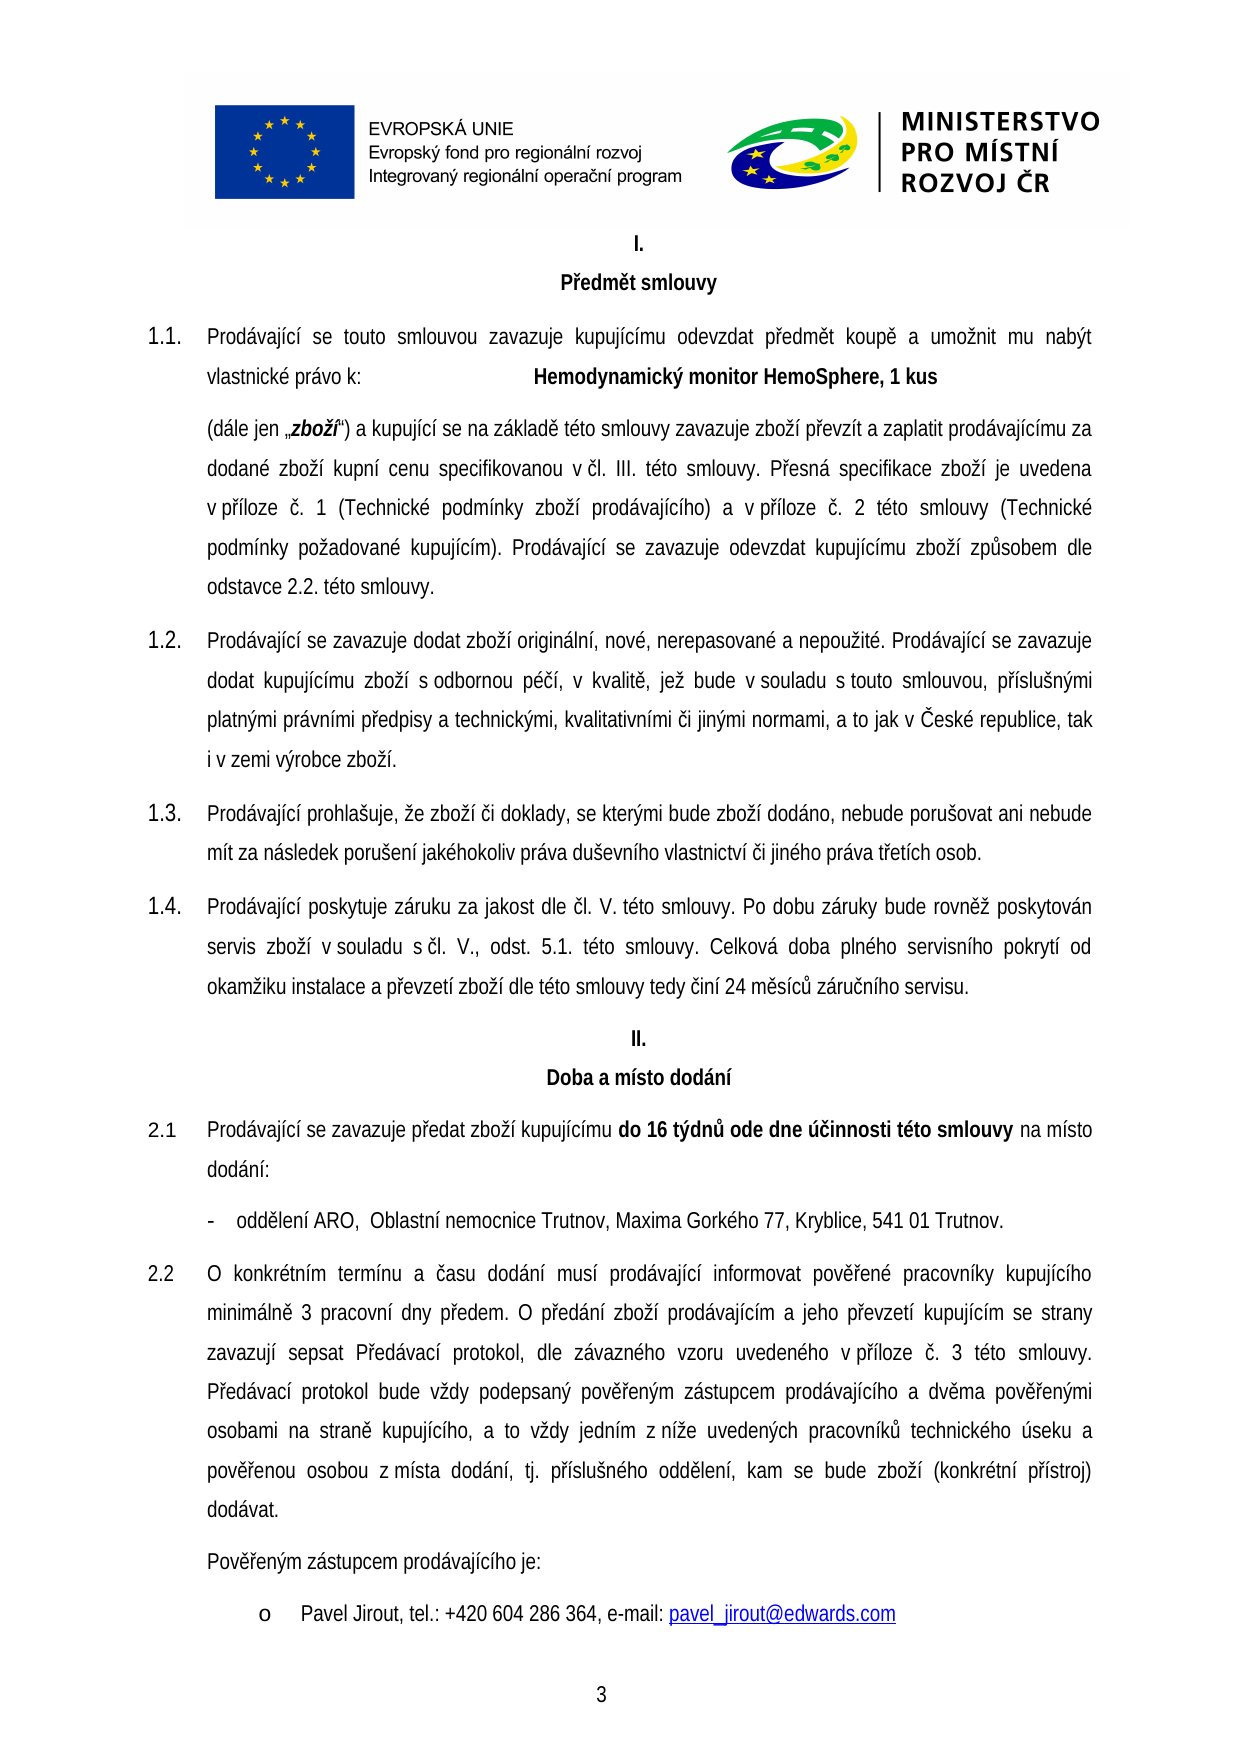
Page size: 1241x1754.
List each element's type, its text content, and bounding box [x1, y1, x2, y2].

text (dále jen „zboží“) a kupující se na základě této smlouvy zavazuje zboží převzít a zaplatit prodávajícímu za dodané zboží kupní cenu specifikovanou v čl. III. této smlouvy. Přesná specifikace zboží je uvedena v příloze č. 1 (Technické podmínky zboží prodávajícího) a v příloze č. 2 této smlouvy (Technické podmínky požadované kupujícím). Prodávající se zavazuje odevzdat kupujícímu zboží způsobem dle odstavce 2.2. této smlouvy. [148, 415, 1092, 599]
list Prodávající se touto smlouvou zavazuje kupujícímu odevzdat předmět koupě a umožnit mu nabýt vlastnické právo k: Hemodynamický monitor HemoSphere, 1 kus [148, 321, 1092, 389]
text Pověřeným zástupcem prodávajícího je: [207, 1548, 1092, 1575]
list O konkrétním termínu a času dodání musí prodávající informovat pověřené pracovníky kupujícího minimálně 3 pracovní dny předem. O předání zboží prodávajícím a jeho převzetí kupujícím se strany zavazují sepsat Předávací protokol, dle závazného vzoru uvedeného v příloze č. 3 této smlouvy. Předávací protokol bude vždy podepsaný pověřeným zástupcem prodávajícího a dvěma pověřenými osobami na straně kupujícího, a to vždy jedním z níže uvedených pracovníků technického úseku a pověřenou osobou z místa dodání, tj. příslušného oddělení, kam se bude zboží (konkrétní přístroj) dodávat. [148, 1259, 1092, 1523]
text II. [185, 1024, 1092, 1051]
list oddělení ARO, Oblastní nemocnice Trutnov, Maxima Gorkého 77, Kryblice, 541 01 Trutnov. [207, 1207, 1092, 1234]
list Prodávající se zavazuje předat zboží kupujícímu do 16 týdnů ode dne účinnosti této smlouvy na místo dodání: [148, 1116, 1092, 1182]
picture [184, 73, 1130, 230]
list Pavel Jirout, tel.: +420 604 286 364, e-mail: pavel_jirout@edwards.com [258, 1600, 1092, 1629]
text I. [185, 230, 1092, 256]
subtitle Doba a místo dodání [185, 1064, 1092, 1090]
list Prodávající poskytuje záruku za jakost dle čl. V. této smlouvy. Po dobu záruky bude rovněž poskytován servis zboží v souladu s čl. V., odst. 5.1. této smlouvy. Celková doba plného servisního pokrytí od okamžiku instalace a převzetí zboží dle této smlouvy tedy činí 24 měsíců záručního servisu. [148, 891, 1092, 999]
list Prodávající prohlašuje, že zboží či doklady, se kterými bude zboží dodáno, nebude porušovat ani nebude mít za následek porušení jakéhokoliv práva duševního vlastnictví či jiného práva třetích osob. [148, 798, 1092, 866]
list Prodávající se zavazuje dodat zboží originální, nové, nerepasované a nepoužité. Prodávající se zavazuje dodat kupujícímu zboží s odbornou péčí, v kvalitě, jež bude v souladu s touto smlouvou, příslušnými platnými právními předpisy a technickými, kvalitativními či jinými normami, a to jak v České republice, tak i v zemi výrobce zboží. [148, 625, 1092, 772]
subtitle Předmět smlouvy [185, 269, 1092, 296]
